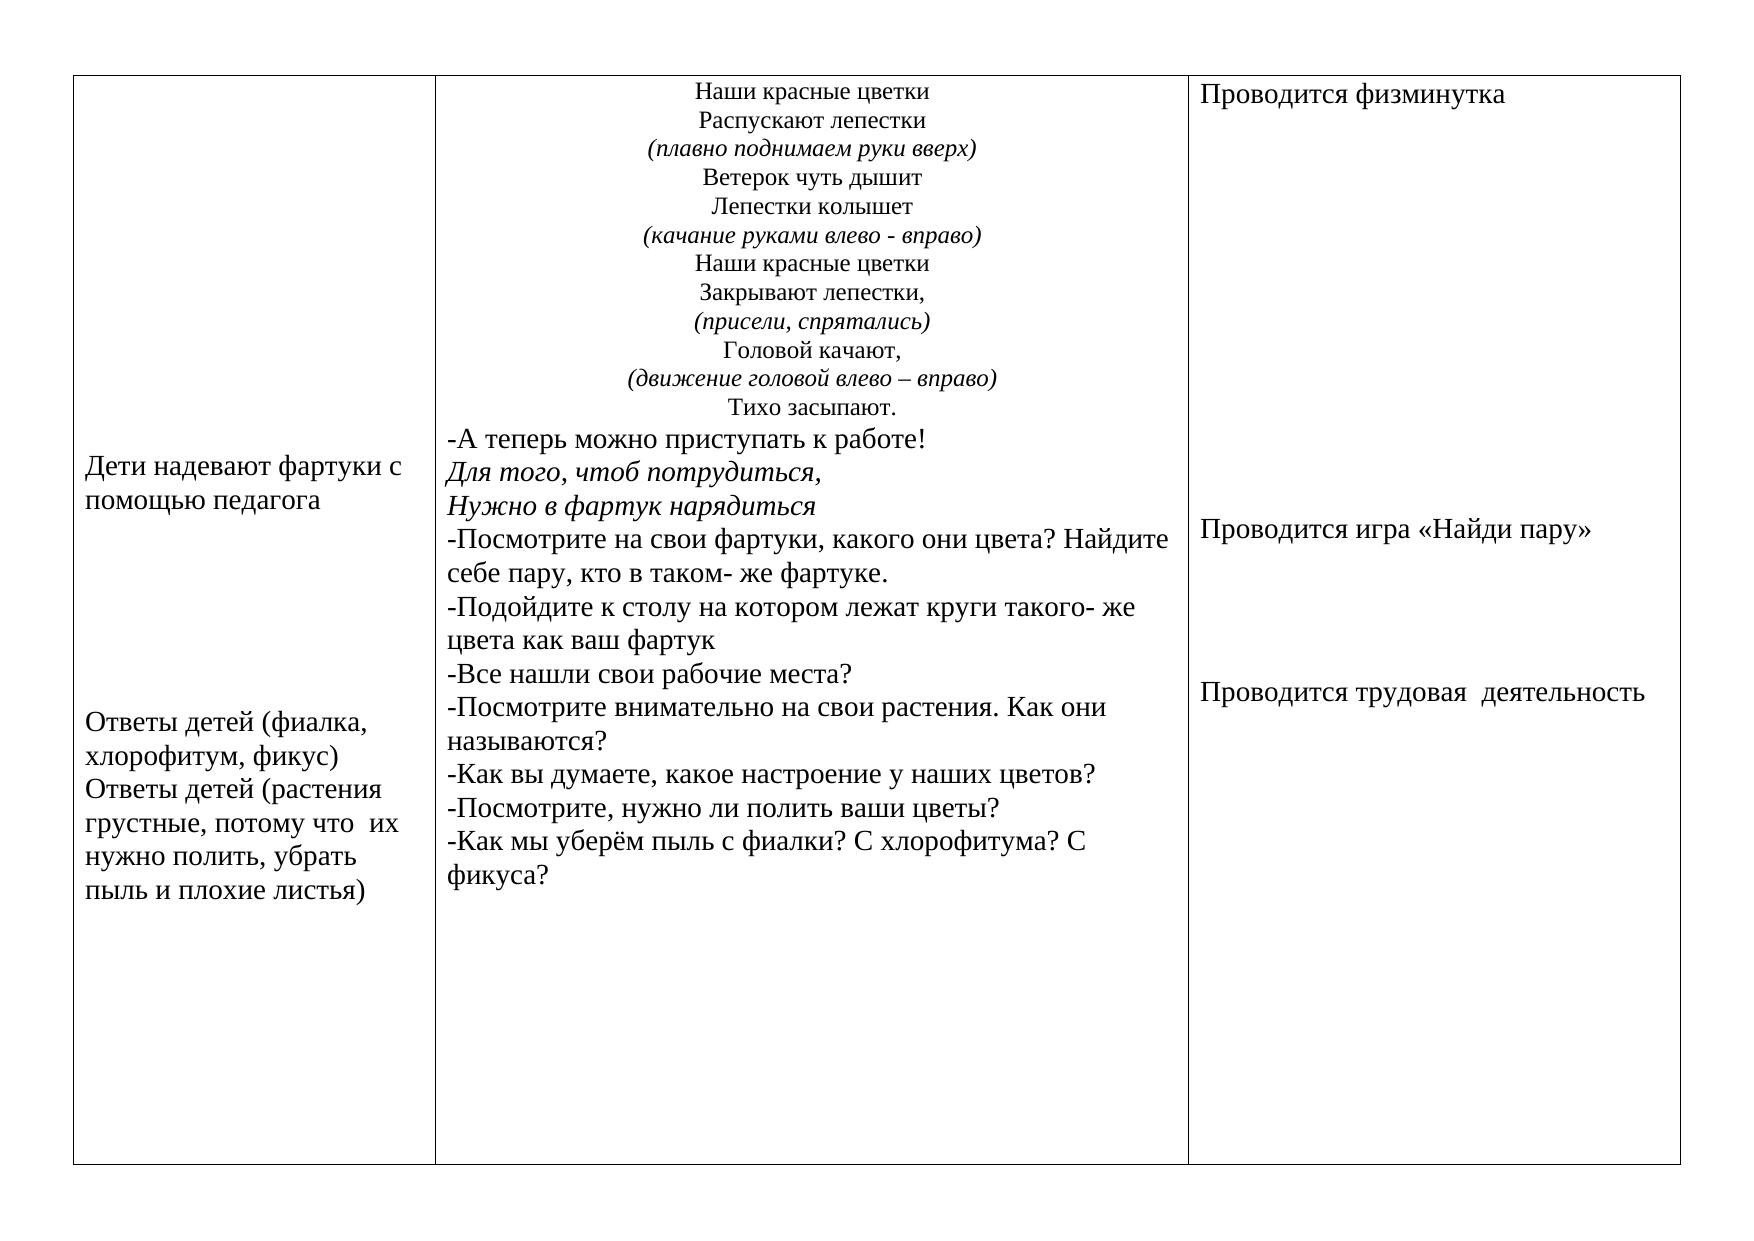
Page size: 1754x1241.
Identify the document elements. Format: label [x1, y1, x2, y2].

table_cell [74, 76, 435, 1163]
table_cell [1189, 76, 1680, 1163]
table_cell [436, 76, 1188, 1163]
